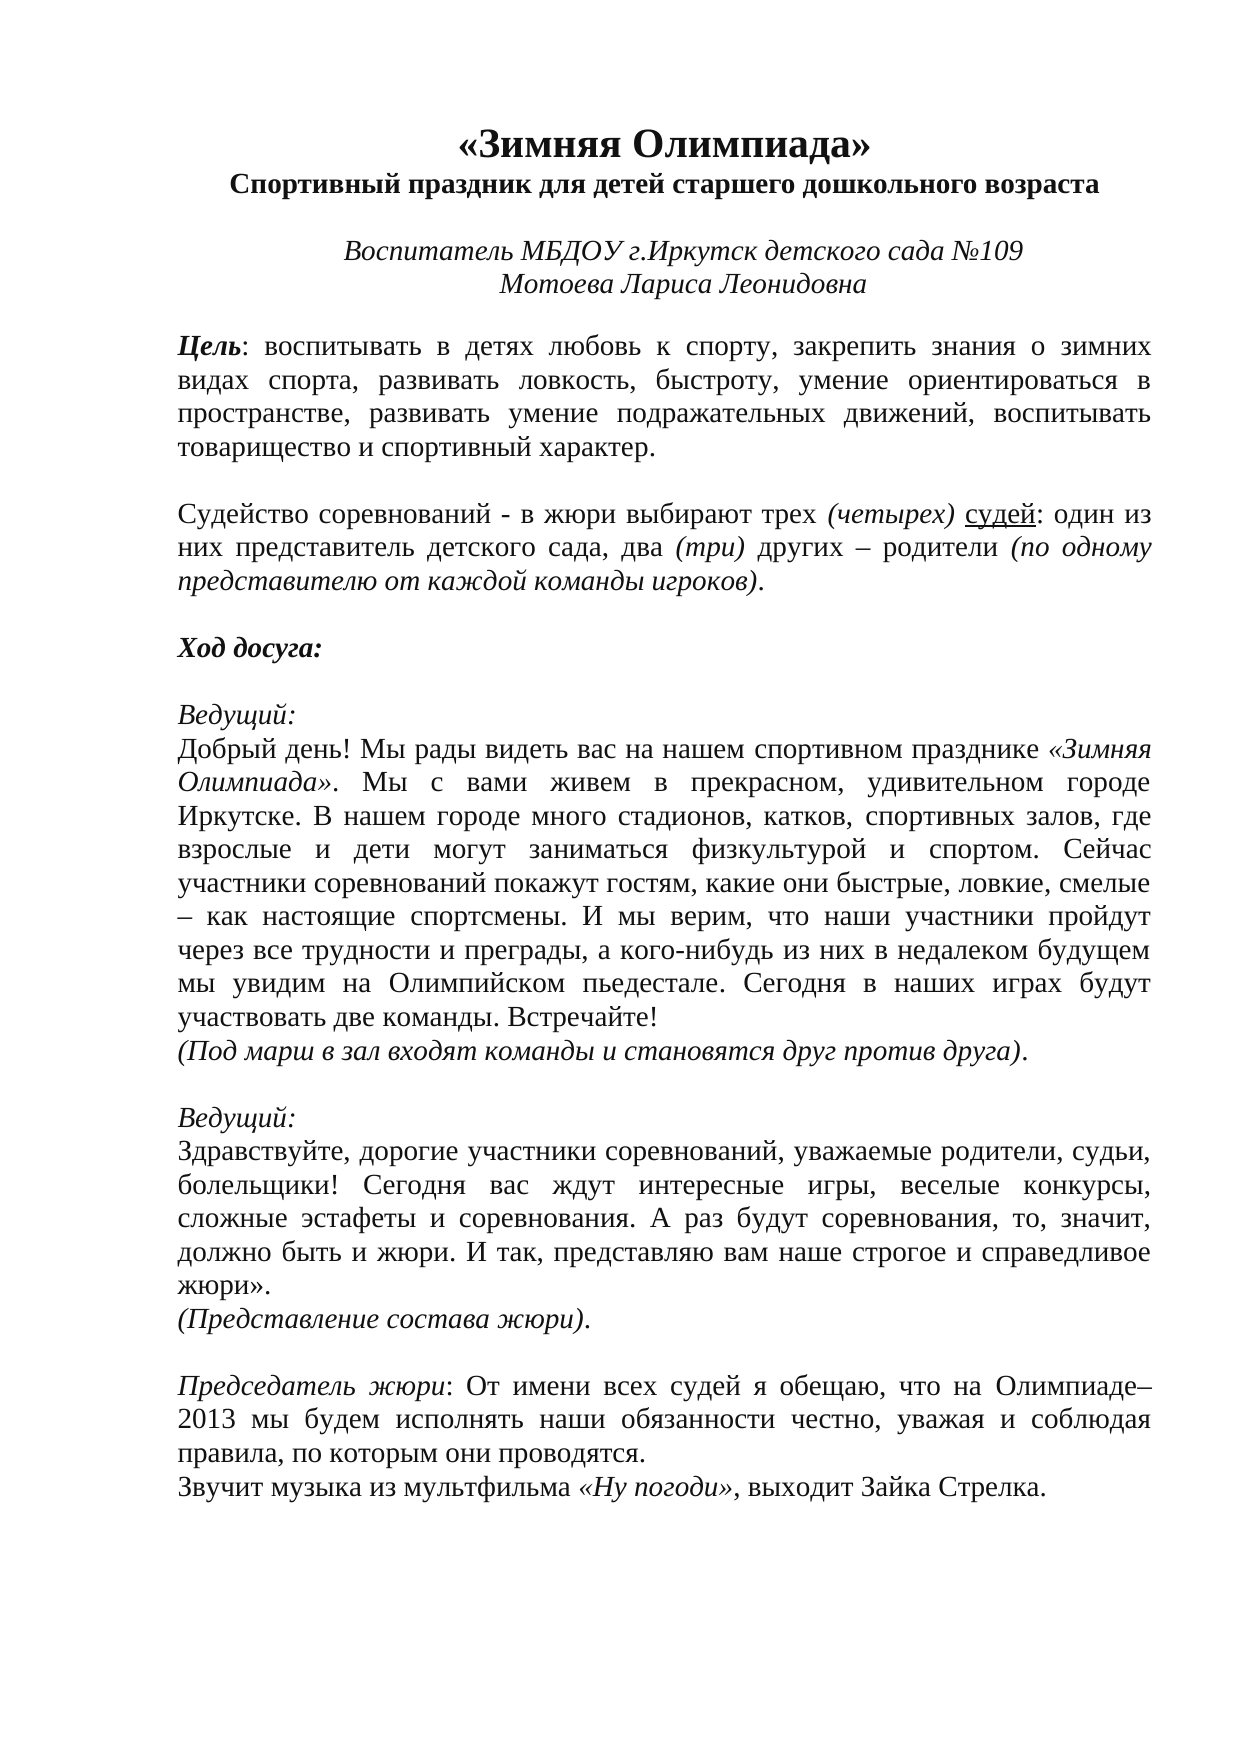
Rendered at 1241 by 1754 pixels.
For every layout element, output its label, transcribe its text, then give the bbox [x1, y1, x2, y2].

text (Под марш в зал входят команды и становятся друг против друга). [177, 1033, 1152, 1066]
text Цель: воспитывать в детях любовь к спорту, закрепить знания о зимних видах спорта, развивать ловкость, быстроту, умение ориентироваться в пространстве, развивать умение подражательных движений, воспитывать товарищество и спортивный характер. [177, 328, 1152, 462]
text Воспитатель МБДОУ г.Иркутск детского сада №109 [177, 233, 1152, 267]
text (Представление состава жюри). [177, 1301, 1152, 1334]
text Звучит музыка из мультфильма «Ну погоди», выходит Зайка Стрелка. [177, 1469, 1152, 1502]
text «Зимняя Олимпиада» [177, 118, 1152, 166]
text Ведущий: [177, 697, 1152, 731]
text Спортивный праздник для детей старшего дошкольного возраста [177, 166, 1152, 199]
text Здравствуйте, дорогие участники соревнований, уважаемые родители, судьи, болельщики! Сегодня вас ждут интересные игры, веселые конкурсы, сложные эстафеты и соревнования. А раз будут соревнования, то, значит, должно быть и жюри. И так, представляю вам наше строгое и справедливое жюри». [177, 1133, 1152, 1301]
text Ведущий: [177, 1100, 1152, 1133]
text Судейство соревнований - в жюри выбирают трех (четырех) судей: один из них представитель детского сада, два (три) других – родители (по одному представителю от каждой команды игроков). [177, 496, 1152, 597]
text Добрый день! Мы рады видеть вас на нашем спортивном празднике «Зимняя Олимпиада». Мы с вами живем в прекрасном, удивительном городе Иркутске. В нашем городе много стадионов, катков, спортивных залов, где взрослые и дети могут заниматься физкультурой и спортом. Сейчас участники соревнований покажут гостям, какие они быстрые, ловкие, смелые – как настоящие спортсмены. И мы верим, что наши участники пройдут через все трудности и преграды, а кого-нибудь из них в недалеком будущем мы увидим на Олимпийском пьедестале. Сегодня в наших играх будут участвовать две команды. Встречайте! [177, 731, 1152, 1033]
text Ход досуга: [177, 630, 1152, 664]
text Председатель жюри: От имени всех судей я обещаю, что на Олимпиаде– 2013 мы будем исполнять наши обязанности честно, уважая и соблюдая правила, по которым они проводятся. [177, 1368, 1152, 1469]
text Мотоева Лариса Леонидовна [177, 267, 1152, 328]
